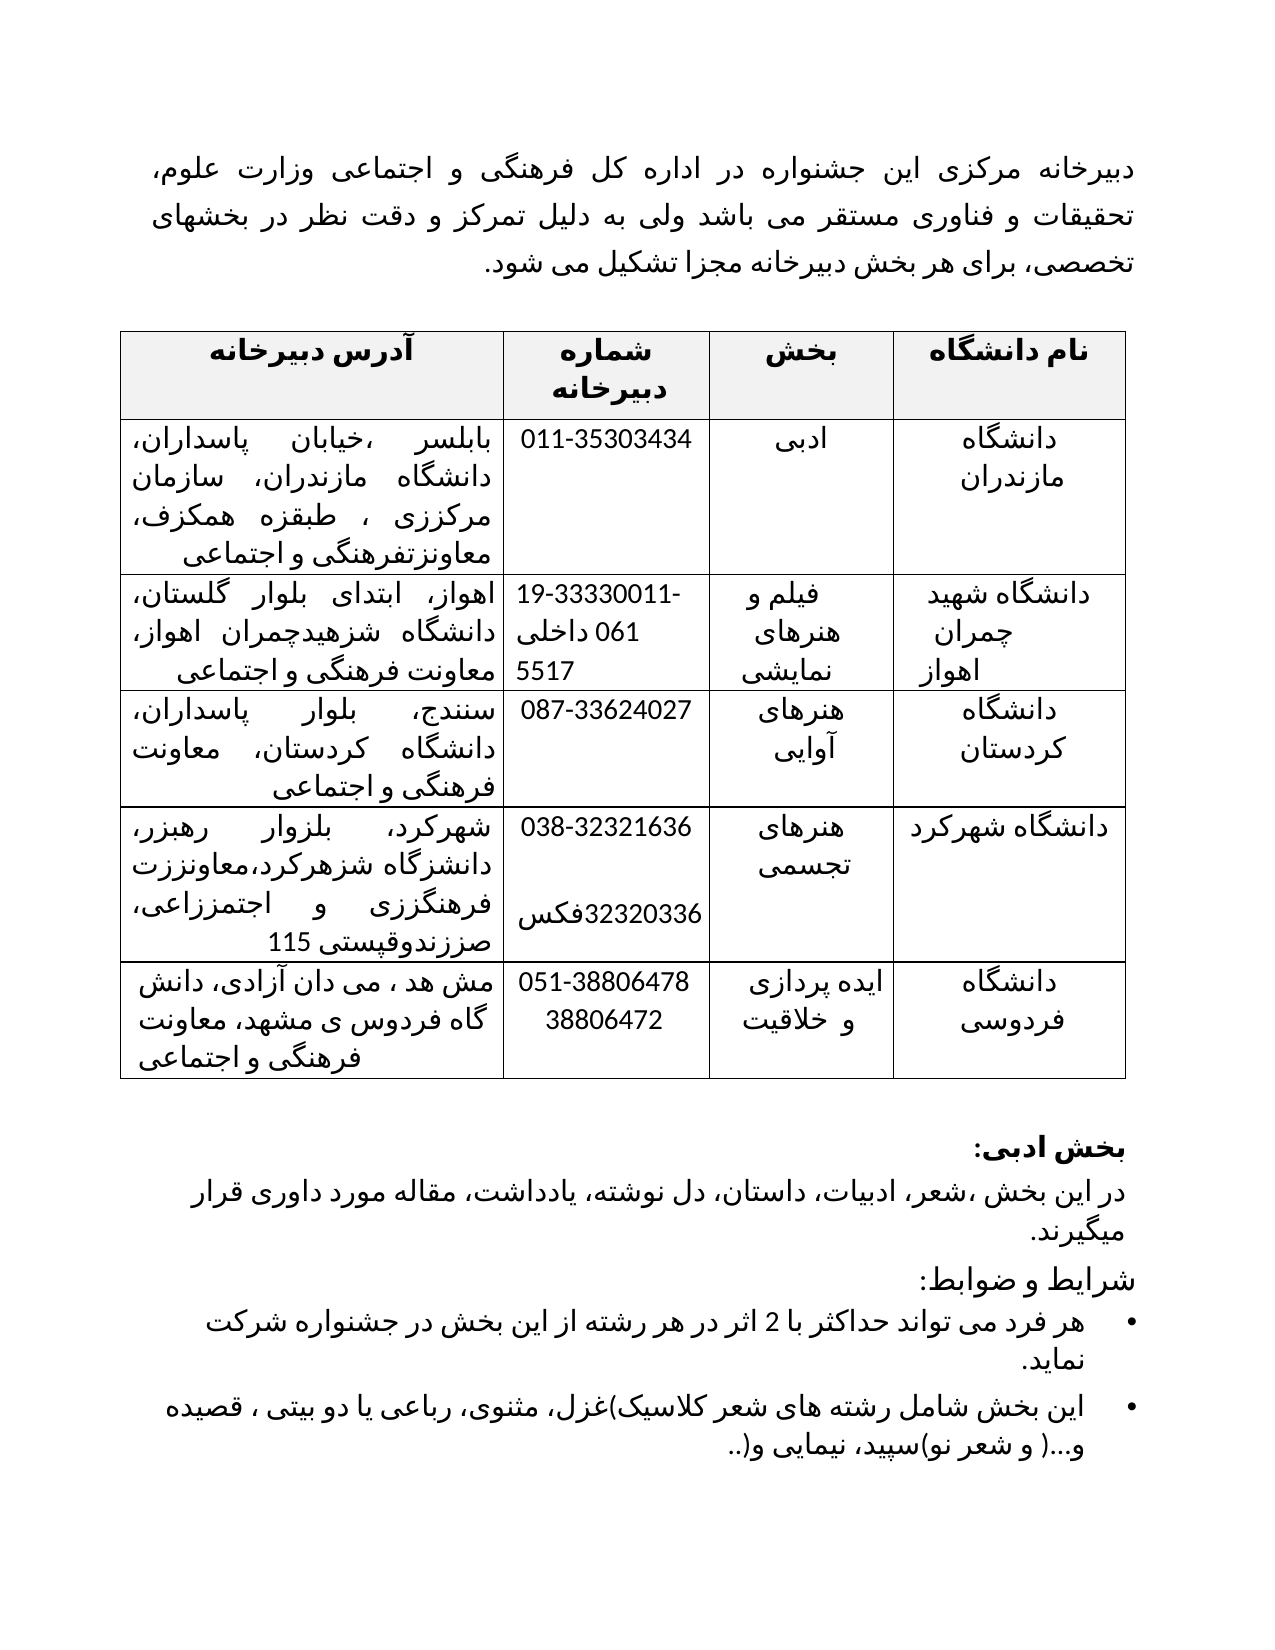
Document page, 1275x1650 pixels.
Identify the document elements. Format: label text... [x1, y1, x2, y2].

table_cell دانشگاه فردوسی [894, 963, 1125, 1078]
table_cell مش هد ، می دان آزادی، دانش گاه فردوس ی مشهد، معاونت فرهنگی و اجتماعی [121, 963, 503, 1078]
table_cell هنرهای آوایی [710, 691, 893, 806]
table_cell شهرکرد، بلزوار رهبزر، دانشزگاه شزهرکرد،معاونززت فرهنگززی و اجتمززاعی، صززندوقپستی 115 [121, 808, 503, 961]
text بخش ادبی: [150, 1129, 1127, 1164]
text در این بخش ،شعر، ادبیات، داستان، دل نوشته، یادداشت، مقاله مورد داوری قرار میگیرند. [150, 1173, 1127, 1247]
table_cell فیلم و هنرهای نمایشی [710, 575, 893, 690]
table_header آدرس دبیرخانه [121, 332, 503, 419]
table_cell 038-32321636 32320336فکس [504, 808, 709, 961]
table_cell ایده پردازی و خلاقیت [710, 963, 893, 1078]
table_header شماره دبیرخانه [504, 332, 709, 419]
table_cell دانشگاه شهرکرد [894, 808, 1125, 961]
table_header نام دانشگاه [894, 332, 1125, 419]
list هر فرد می تواند حداکثر با 2 اثر در هر رشته از این بخش در جشنواره شرکت نماید. [150, 1303, 1127, 1377]
table_cell 051-38806478 38806472 [504, 963, 709, 1078]
table_cell دانشگاه کردستان [894, 691, 1125, 806]
table_cell دانشگاه مازندران [894, 420, 1125, 573]
text شرایط و ضوابط: [150, 1260, 1137, 1298]
text دبیرخانه مرکزی این جشنواره در اداره کل فرهنگی و اجتماعی وزارت علوم، تحقیقات و فناوری مستقر می باشد ولی به دلیل تمرکز و دقت نظر در بخشهای تخصصی، برای هر بخش دبیرخانه مجزا تشکیل می شود. [150, 150, 1135, 280]
table_cell 011-35303434 [504, 420, 709, 573]
table_header بخش [710, 332, 893, 419]
table_cell 19-33330011-061 داخلی 5517 [504, 575, 709, 690]
table_cell سنندج، بلوار پاسداران، دانشگاه کردستان، معاونت فرهنگی و اجتماعی [121, 691, 503, 806]
table_cell هنرهای تجسمی [710, 808, 893, 961]
table_cell دانشگاه شهید چمران اهواز [894, 575, 1125, 690]
table_cell بابلسر ،خیابان پاسداران، دانشگاه مازندران، سازمان مرکززی ، طبقزه همکزف، معاونزتفرهنگی و اجتماعی [121, 420, 503, 573]
table_cell 087-33624027 [504, 691, 709, 806]
list این بخش شامل رشته های شعر کلاسیک)غزل، مثنوی، رباعی یا دو بیتی ، قصیده و...( و شعر نو)سپید، نیمایی و(.. [150, 1388, 1127, 1462]
table_cell ادبی [710, 420, 893, 573]
table_cell اهواز، ابتدای بلوار گلستان، دانشگاه شزهیدچمران اهواز، معاونت فرهنگی و اجتماعی [121, 575, 503, 690]
